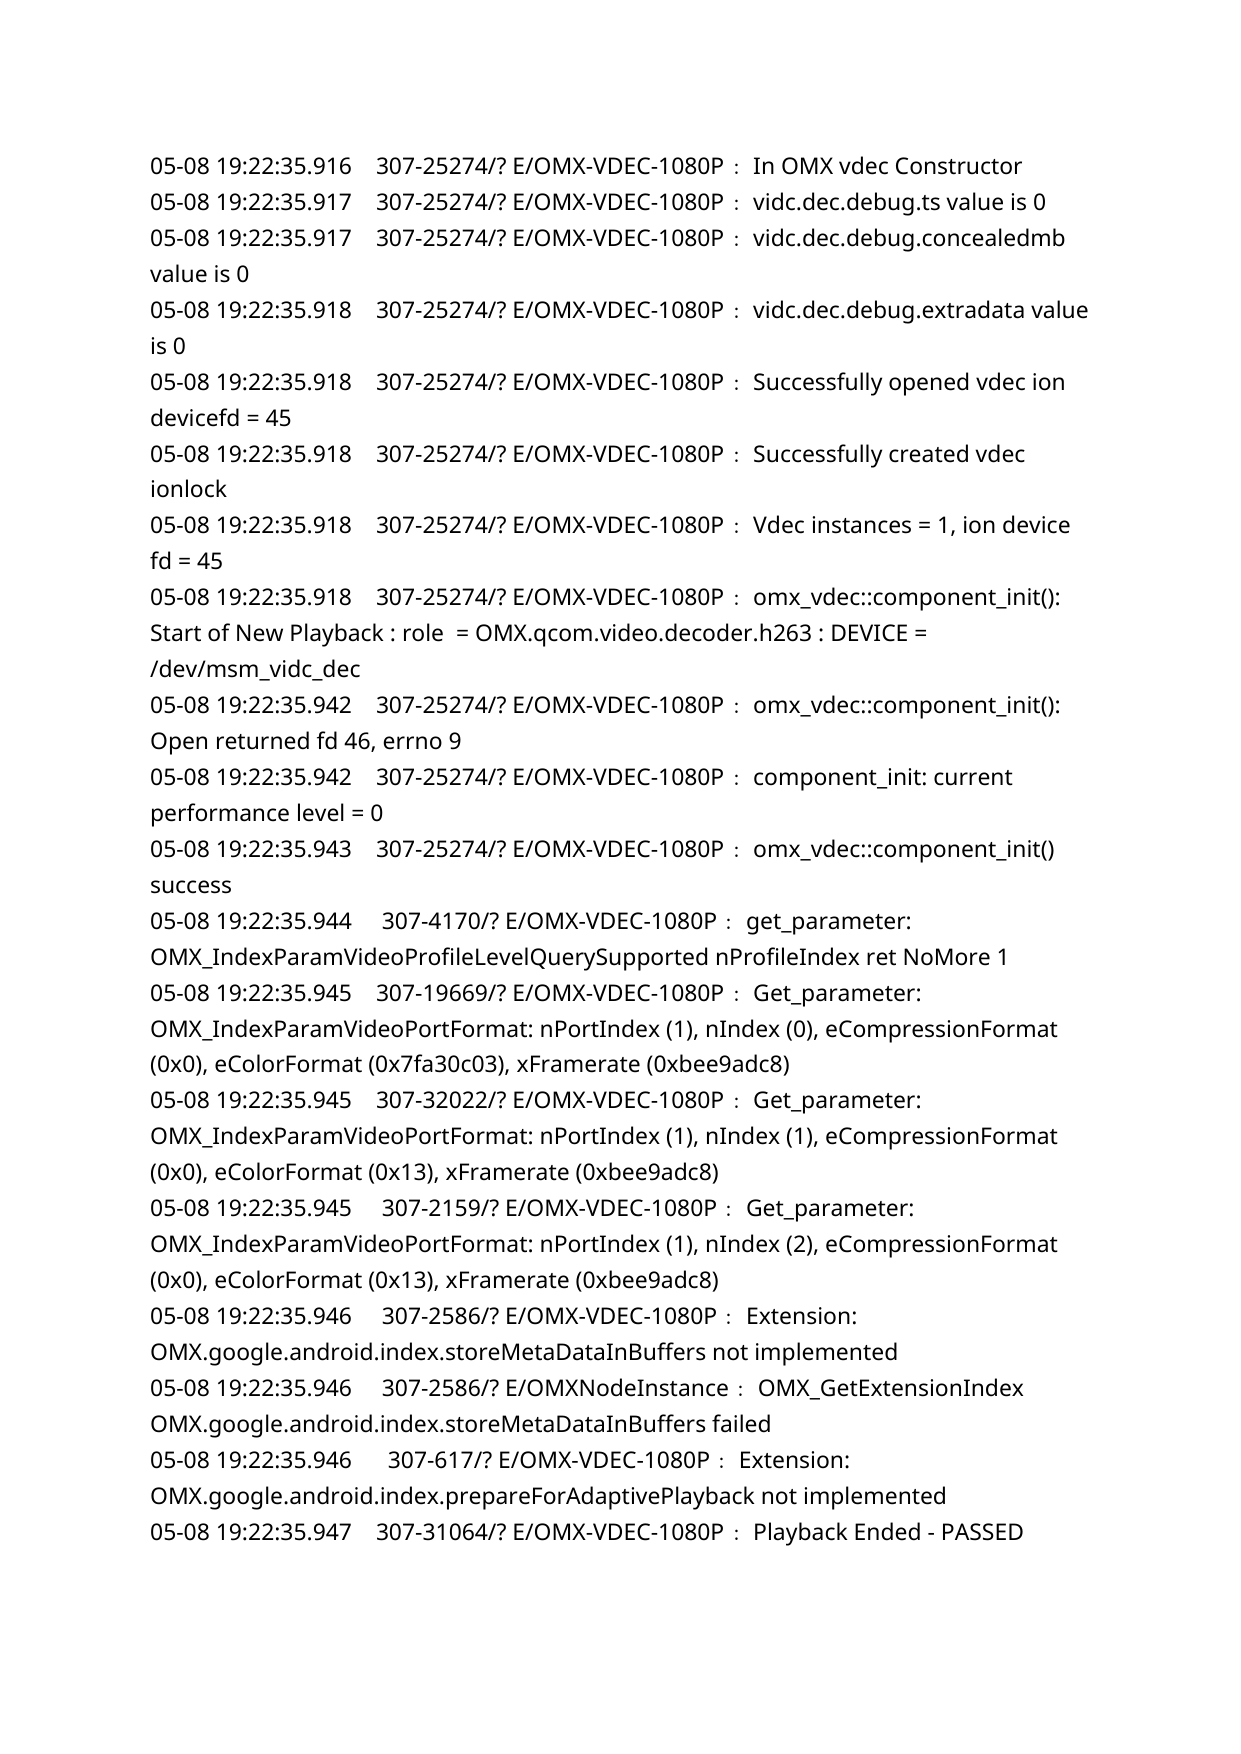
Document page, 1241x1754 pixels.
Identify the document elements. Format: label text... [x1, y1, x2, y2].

text 05-08 19:22:35.918 307-25274/? E/OMX-VDEC-1080P﹕ Successfully created vdec ionlock [150, 437, 1090, 505]
text 05-08 19:22:35.945 307-19669/? E/OMX-VDEC-1080P﹕ Get_parameter: OMX_IndexParamVideoPortFormat: nPortIndex (1), nIndex (0), eCompressionFormat (0x0), eColorFormat (0x7fa30c03), xFramerate (0xbee9adc8) [150, 977, 1090, 1080]
text 05-08 19:22:35.945 307-32022/? E/OMX-VDEC-1080P﹕ Get_parameter: OMX_IndexParamVideoPortFormat: nPortIndex (1), nIndex (1), eCompressionFormat (0x0), eColorFormat (0x13), xFramerate (0xbee9adc8) [150, 1084, 1090, 1187]
text 05-08 19:22:35.947 307-31064/? E/OMX-VDEC-1080P﹕ Playback Ended - PASSED [150, 1516, 1090, 1547]
text 05-08 19:22:35.918 307-25274/? E/OMX-VDEC-1080P﹕ omx_vdec::component_init(): Start of New Playback : role = OMX.qcom.video.decoder.h263 : DEVICE = /dev/msm_vidc_dec [150, 581, 1090, 684]
text 05-08 19:22:35.943 307-25274/? E/OMX-VDEC-1080P﹕ omx_vdec::component_init() success [150, 833, 1090, 900]
text 05-08 19:22:35.917 307-25274/? E/OMX-VDEC-1080P﹕ vidc.dec.debug.concealedmb value is 0 [150, 222, 1090, 289]
text 05-08 19:22:35.945 307-2159/? E/OMX-VDEC-1080P﹕ Get_parameter: OMX_IndexParamVideoPortFormat: nPortIndex (1), nIndex (2), eCompressionFormat (0x0), eColorFormat (0x13), xFramerate (0xbee9adc8) [150, 1192, 1090, 1295]
text 05-08 19:22:35.946 307-2586/? E/OMXNodeInstance﹕ OMX_GetExtensionIndex OMX.google.android.index.storeMetaDataInBuffers failed [150, 1372, 1090, 1439]
text 05-08 19:22:35.916 307-25274/? E/OMX-VDEC-1080P﹕ In OMX vdec Constructor [150, 150, 1090, 181]
text 05-08 19:22:35.946 307-2586/? E/OMX-VDEC-1080P﹕ Extension: OMX.google.android.index.storeMetaDataInBuffers not implemented [150, 1300, 1090, 1367]
text 05-08 19:22:35.944 307-4170/? E/OMX-VDEC-1080P﹕ get_parameter: OMX_IndexParamVideoProfileLevelQuerySupported nProfileIndex ret NoMore 1 [150, 905, 1090, 972]
text 05-08 19:22:35.942 307-25274/? E/OMX-VDEC-1080P﹕ omx_vdec::component_init(): Open returned fd 46, errno 9 [150, 689, 1090, 756]
text 05-08 19:22:35.918 307-25274/? E/OMX-VDEC-1080P﹕ vidc.dec.debug.extradata value is 0 [150, 294, 1090, 361]
text 05-08 19:22:35.942 307-25274/? E/OMX-VDEC-1080P﹕ component_init: current performance level = 0 [150, 761, 1090, 828]
text 05-08 19:22:35.918 307-25274/? E/OMX-VDEC-1080P﹕ Successfully opened vdec ion devicefd = 45 [150, 366, 1090, 433]
text 05-08 19:22:35.917 307-25274/? E/OMX-VDEC-1080P﹕ vidc.dec.debug.ts value is 0 [150, 186, 1090, 217]
text 05-08 19:22:35.918 307-25274/? E/OMX-VDEC-1080P﹕ Vdec instances = 1, ion device fd = 45 [150, 509, 1090, 577]
text 05-08 19:22:35.946 307-617/? E/OMX-VDEC-1080P﹕ Extension: OMX.google.android.index.prepareForAdaptivePlayback not implemented [150, 1444, 1090, 1511]
